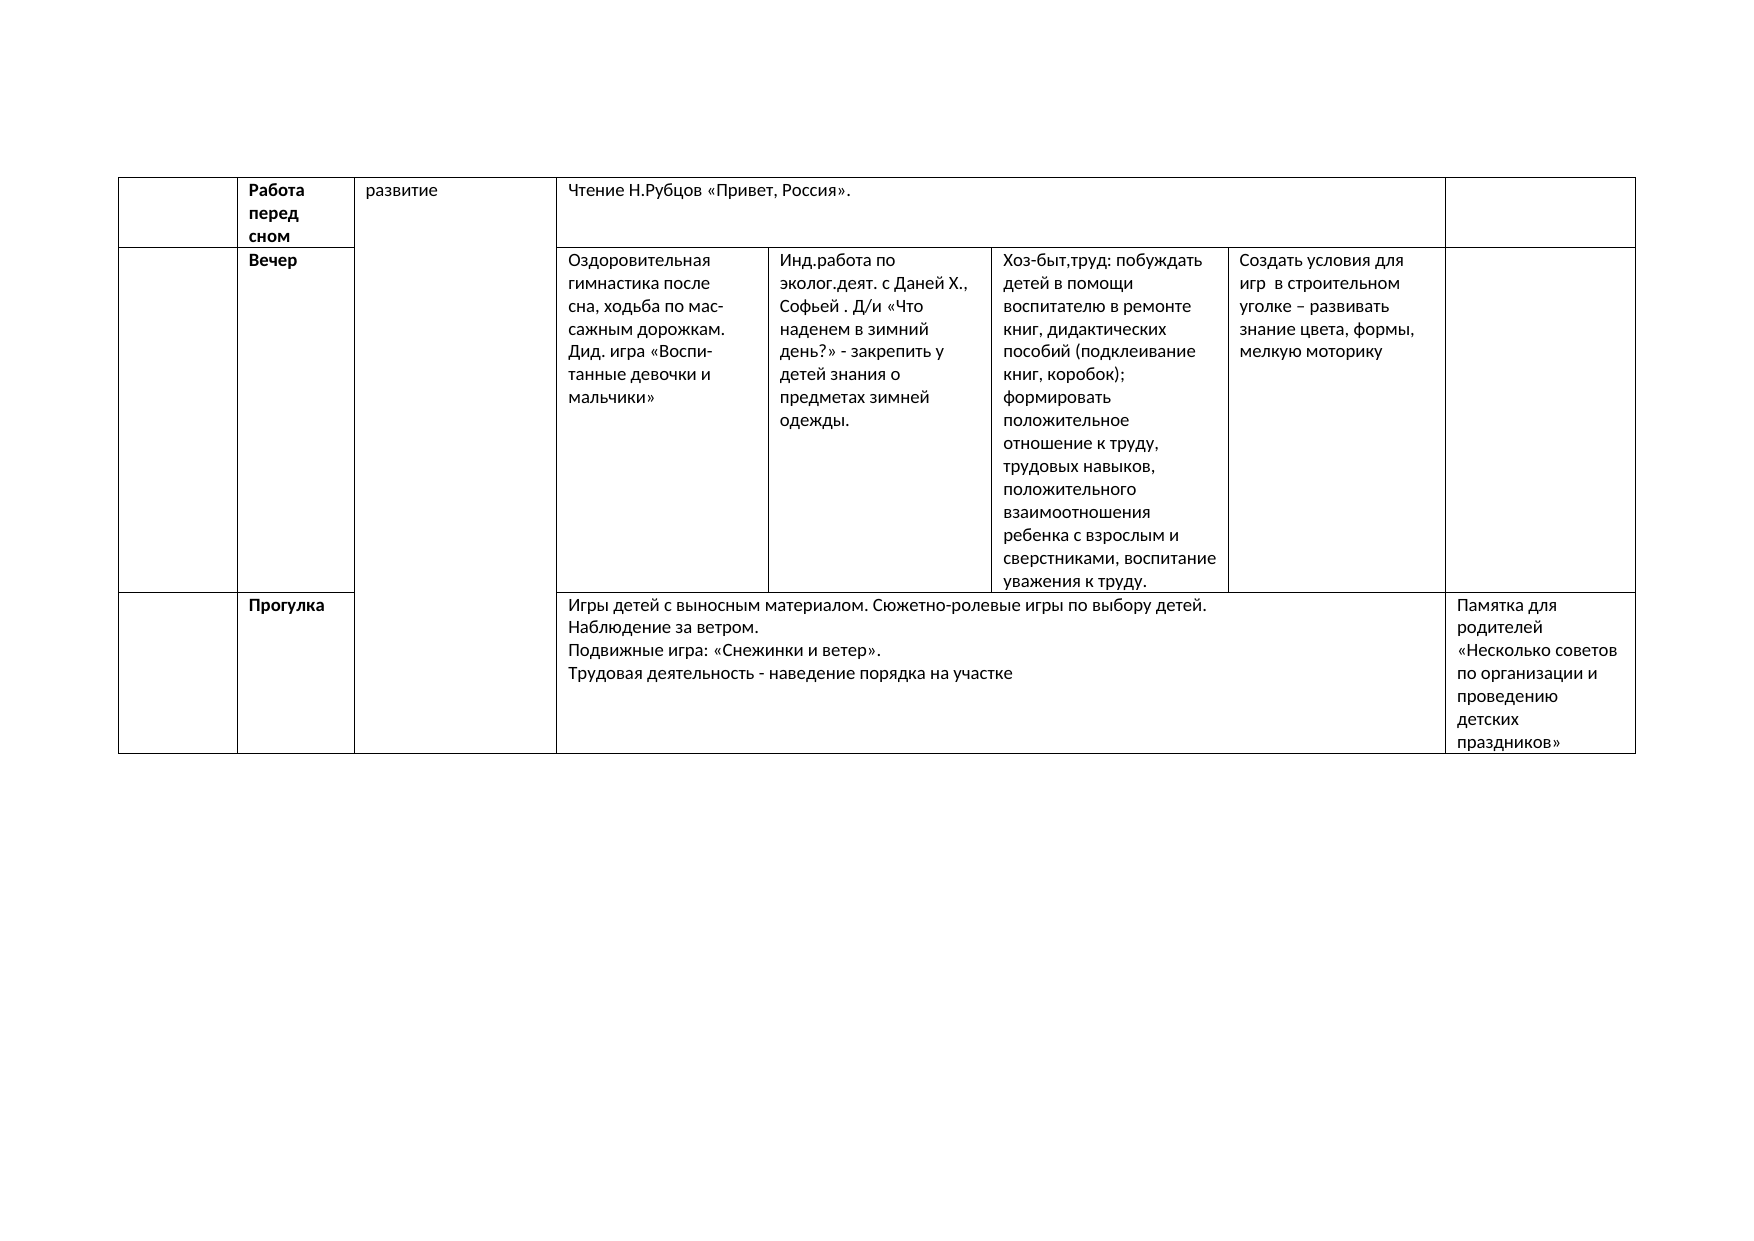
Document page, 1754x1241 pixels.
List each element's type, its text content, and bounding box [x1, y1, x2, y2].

table_cell Вечер [238, 248, 354, 592]
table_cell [355, 178, 556, 753]
table_cell Памятка для родителей «Несколько советов по организации и проведению детских праздников» [1446, 593, 1635, 753]
table_cell [119, 593, 237, 753]
table_cell Оздоровительная гимнастика после сна, ходьба по мас- сажным дорожкам. Дид. игра «Воспи- танные девочки и мальчики» [557, 248, 768, 592]
table_cell Прогулка [238, 593, 354, 753]
table_cell Игры детей с выносным материалом. Сюжетно-ролевые игры по выбору детей. Наблюдение за ветром. Подвижные игра: «Снежинки и ветер». Трудовая деятельность - наведение порядка на участке [557, 593, 1445, 753]
table_cell Чтение Н.Рубцов «Привет, Россия». [557, 178, 1445, 247]
table_cell Работа перед сном [238, 178, 354, 247]
table_cell [119, 248, 237, 592]
table_cell Хоз-быт,труд: побуждать детей в помощи воспитателю в ремонте книг, дидактических пособий (подклеивание книг, коробок); формировать положительное отношение к труду, трудовых навыков, положительного взаимоотношения ребенка с взрослым и сверстниками, воспитание уважения к труду. [992, 248, 1228, 592]
table_cell [1446, 178, 1635, 247]
table_cell Создать условия для игр в строительном уголке – развивать знание цвета, формы, мелкую моторику [1229, 248, 1445, 592]
table_cell [1446, 248, 1635, 592]
table_cell Инд.работа по эколог.деят. с Даней Х., Софьей . Д/и «Что наденем в зимний день?» - закрепить у детей знания о предметах зимней одежды. [769, 248, 991, 592]
table_cell [119, 178, 237, 247]
